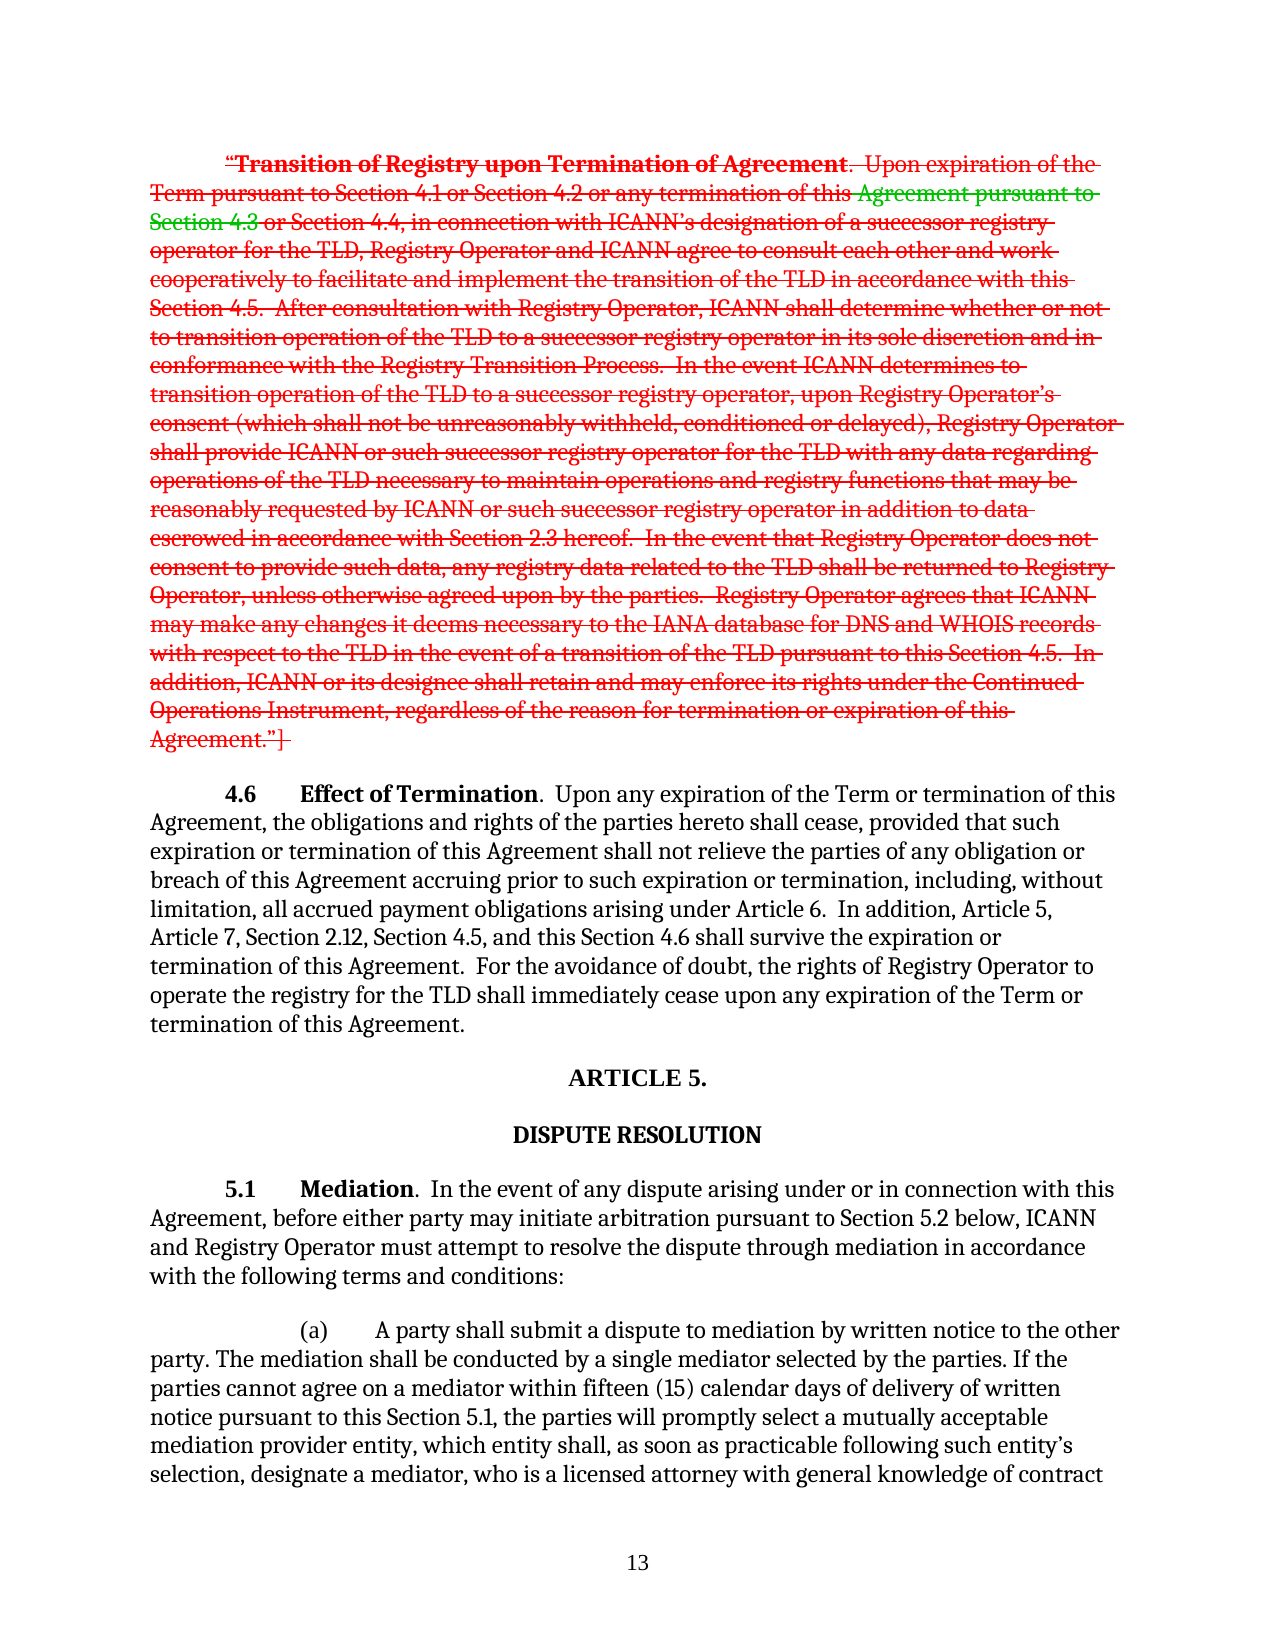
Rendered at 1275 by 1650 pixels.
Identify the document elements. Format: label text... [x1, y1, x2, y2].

text Effect of Termination. Upon any expiration of the Term or termination of this Agreement, the obligations and rights of the parties hereto shall cease, provided that such expiration or termination of this Agreement shall not relieve the parties of any obligation or breach of this Agreement accruing prior to such expiration or termination, including, without limitation, all accrued payment obligations arising under Article 6. In addition, Article 5, Article 7, Section 2.12, Section 4.5, and this Section 4.6 shall survive the expiration or termination of this Agreement. For the avoidance of doubt, the rights of Registry Operator to operate the registry for the TLD shall immediately cease upon any expiration of the Term or termination of this Agreement. [150, 779, 1125, 1038]
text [150, 1315, 1125, 1489]
text “Transition of Registry upon Termination of Agreement. Upon expiration of the Term pursuant to Section 4.1 or Section 4.2 or any termination of this Agreement pursuant to Section 4.3 or Section 4.4, in connection with ICANN’s designation of a successor registry operator for the TLD, Registry Operator and ICANN agree to consult each other and work cooperatively to facilitate and implement the transition of the TLD in accordance with this Section 4.5. After consultation with Registry Operator, ICANN shall determine whether or not to transition operation of the TLD to a successor registry operator in its sole discretion and in conformance with the Registry Transition Process. In the event ICANN determines to transition operation of the TLD to a successor registry operator, upon Registry Operator’s consent (which shall not be unreasonably withheld, conditioned or delayed), Registry Operator shall provide ICANN or such successor registry operator for the TLD with any data regarding operations of the TLD necessary to maintain operations and registry functions that may be reasonably requested by ICANN or such successor registry operator in addition to data escrowed in accordance with Section 2.3 hereof. In the event that Registry Operator does not consent to provide such data, any registry data related to the TLD shall be returned to Registry Operator, unless otherwise agreed upon by the parties. Registry Operator agrees that ICANN may make any changes it deems necessary to the IANA database for DNS and WHOIS records with respect to the TLD in the event of a transition of the TLD pursuant to this Section 4.5. In addition, ICANN or its designee shall retain and may enforce its rights under the Continued Operations Instrument, regardless of the reason for termination or expiration of this Agreement.”] [150, 150, 1125, 754]
text Mediation. In the event of any dispute arising under or in connection with this Agreement, before either party may initiate arbitration pursuant to Section 5.2 below, ICANN and Registry Operator must attempt to resolve the dispute through mediation in accordance with the following terms and conditions: [150, 1174, 1125, 1290]
text DISPUTE RESOLUTION [150, 1063, 1125, 1149]
